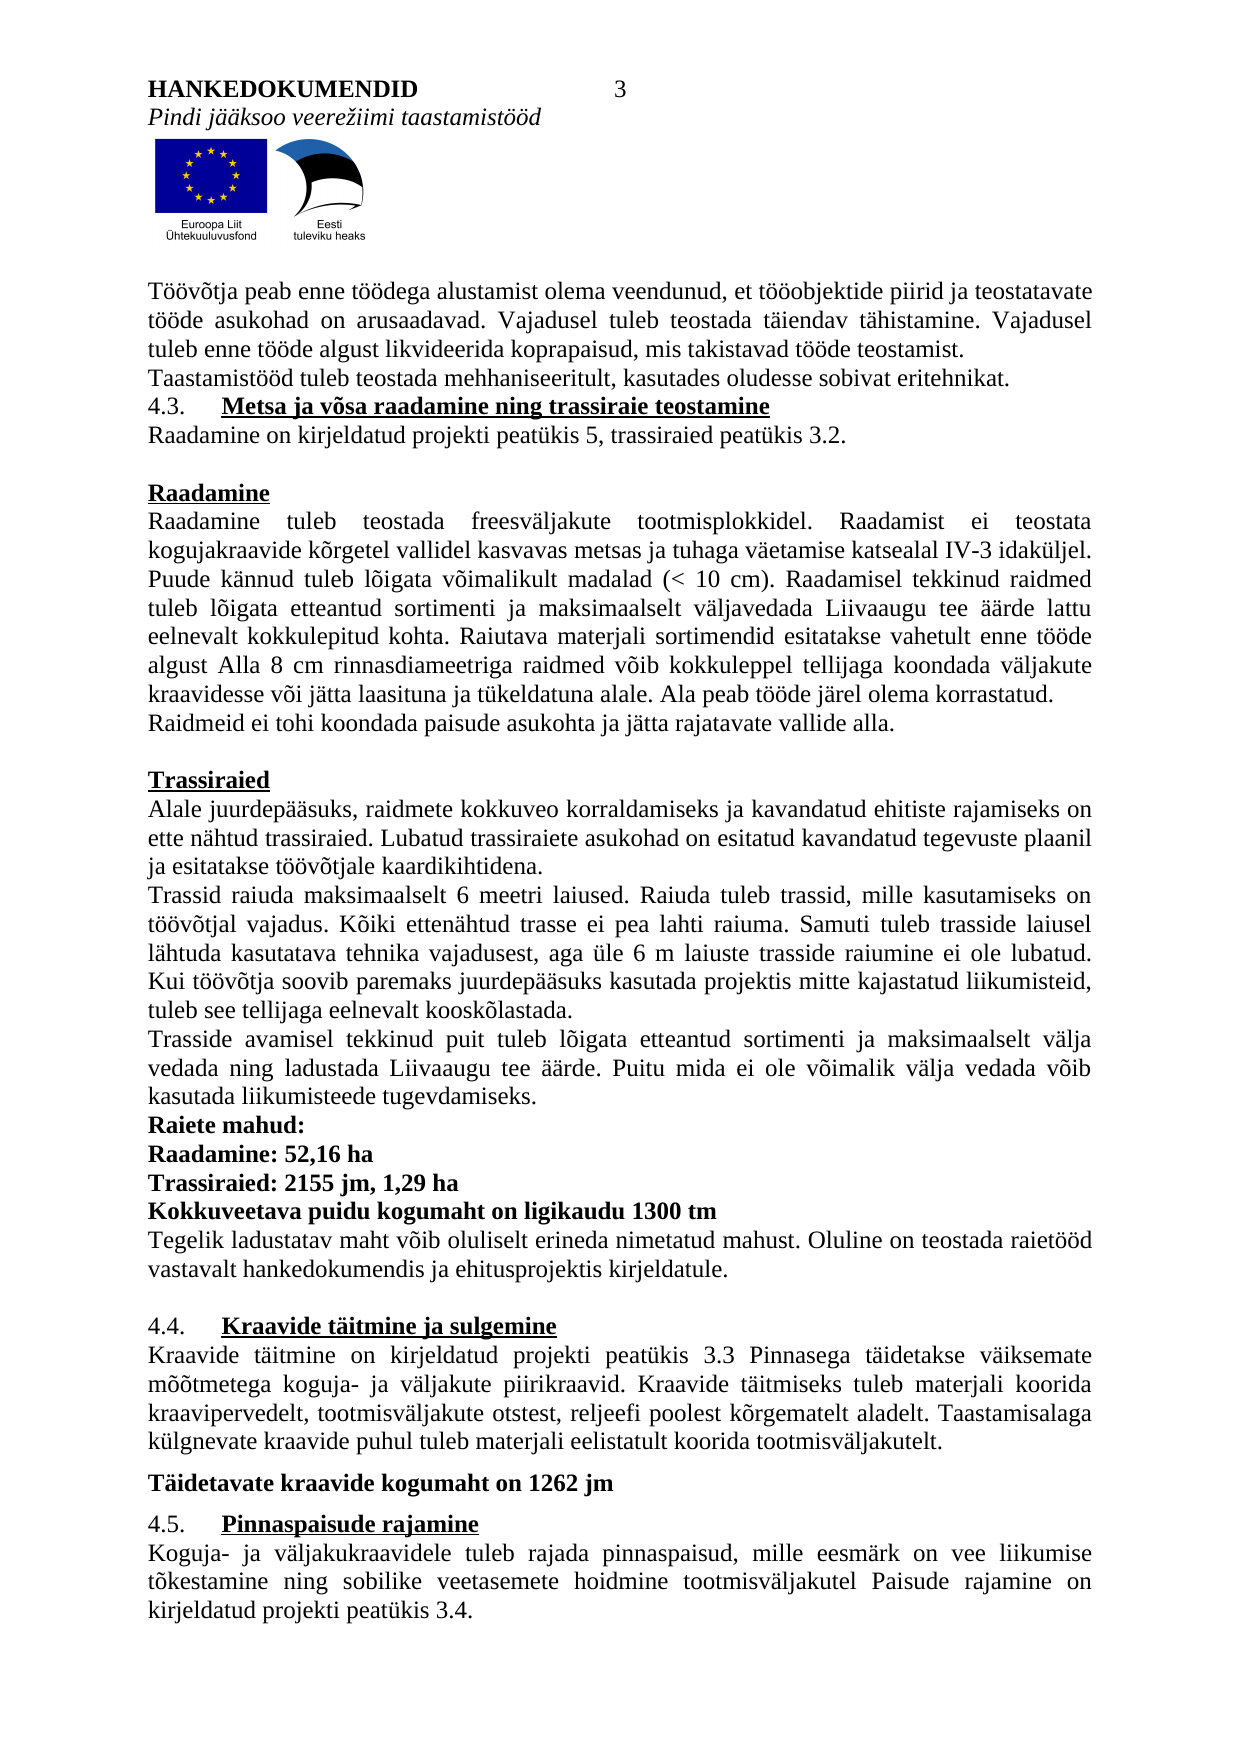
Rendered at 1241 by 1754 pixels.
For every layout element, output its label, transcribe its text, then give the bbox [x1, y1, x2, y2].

list Trassiraied [148, 765, 1093, 794]
text Alale juurdepääsuks, raidmete kokkuveo korraldamiseks ja kavandatud ehitiste rajamiseks on ette nähtud trassiraied. Lubatud trassiraiete asukohad on esitatud kavandatud tegevuste plaanil ja esitatakse töövõtjale kaardikihtidena. [148, 794, 1093, 880]
list Kraavide täitmine ja sulgemine [148, 1311, 1093, 1340]
list Raadamine [148, 478, 1093, 506]
list Töövõtja peab enne töödega alustamist olema veendunud, et tööobjektide piirid ja teostatavate tööde asukohad on arusaadavad. Vajadusel tuleb teostada täiendav tähistamine. Vajadusel tuleb enne tööde algust likvideerida koprapaisud, mis takistavad tööde teostamist. [148, 276, 1093, 363]
text Raadamine: 52,16 ha [148, 1139, 1093, 1168]
list Raadamine on kirjeldatud projekti peatükis 5, trassiraied peatükis 3.2. [148, 420, 1093, 449]
list Tegelik ladustatav maht võib oluliselt erineda nimetatud mahust. Oluline on teostada raietööd vastavalt hankedokumendis ja ehitusprojektis kirjeldatule. [148, 1225, 1093, 1283]
list Kraavide täitmine on kirjeldatud projekti peatükis 3.3 Pinnasega täidetakse väiksemate mõõtmetega koguja- ja väljakute piirikraavid. Kraavide täitmiseks tuleb materjali koorida kraavipervedelt, tootmisväljakute otstest, reljeefi poolest kõrgematelt aladelt. Taastamisalaga külgnevate kraavide puhul tuleb materjali eelistatult koorida tootmisväljakutelt. [148, 1340, 1093, 1455]
list Kokkuveetava puidu kogumaht on ligikaudu 1300 tm [148, 1196, 1093, 1225]
list Metsa ja võsa raadamine ning trassiraie teostamine [148, 391, 1093, 420]
list Taastamistööd tuleb teostada mehhaniseeritult, kasutades oludesse sobivat eritehnikat. [148, 363, 1093, 391]
text Trassid raiuda maksimaalselt 6 meetri laiused. Raiuda tuleb trassid, mille kasutamiseks on töövõtjal vajadus. Kõiki ettenähtud trasse ei pea lahti raiuma. Samuti tuleb trasside laiusel lähtuda kasutatava tehnika vajadusest, aga üle 6 m laiuste trasside raiumine ei ole lubatud. Kui töövõtja soovib paremaks juurdepääsuks kasutada projektis mitte kajastatud liikumisteid, tuleb see tellijaga eelnevalt kooskõlastada. [148, 880, 1093, 1024]
list Pinnaspaisude rajamine [148, 1509, 1093, 1538]
text Raadamine tuleb teostada freesväljakute tootmisplokkidel. Raadamist ei teostata kogujakraavide kõrgetel vallidel kasvavas metsas ja tuhaga väetamise katsealal IV-3 idaküljel. Puude kännud tuleb lõigata võimalikult madalad (< 10 cm). Raadamisel tekkinud raidmed tuleb lõigata etteantud sortimenti ja maksimaalselt väljavedada Liivaaugu tee äärde lattu eelnevalt kokkulepitud kohta. Raiutava materjali sortimendid esitatakse vahetult enne tööde algust Alla 8 cm rinnasdiameetriga raidmed võib kokkuleppel tellijaga koondada väljakute kraavidesse või jätta laasituna ja tükeldatuna alale. Ala peab tööde järel olema korrastatud. [148, 506, 1093, 708]
text Raiete mahud: [148, 1110, 1093, 1139]
text Trasside avamisel tekkinud puit tuleb lõigata etteantud sortimenti ja maksimaalselt välja vedada ning ladustada Liivaaugu tee äärde. Puitu mida ei ole võimalik välja vedada võib kasutada liikumisteede tugevdamiseks. [148, 1024, 1093, 1110]
list Täidetavate kraavide kogumaht on 1262 jm [148, 1468, 1093, 1496]
picture [147, 131, 371, 248]
list Koguja- ja väljakukraavidele tuleb rajada pinnaspaisud, mille eesmärk on vee liikumise tõkestamine ning sobilike veetasemete hoidmine tootmisväljakutel Paisude rajamine on kirjeldatud projekti peatükis 3.4. [148, 1538, 1093, 1624]
text Trassiraied: 2155 jm, 1,29 ha [148, 1168, 1093, 1196]
text Raidmeid ei tohi koondada paisude asukohta ja jätta rajatavate vallide alla. [148, 708, 1093, 736]
